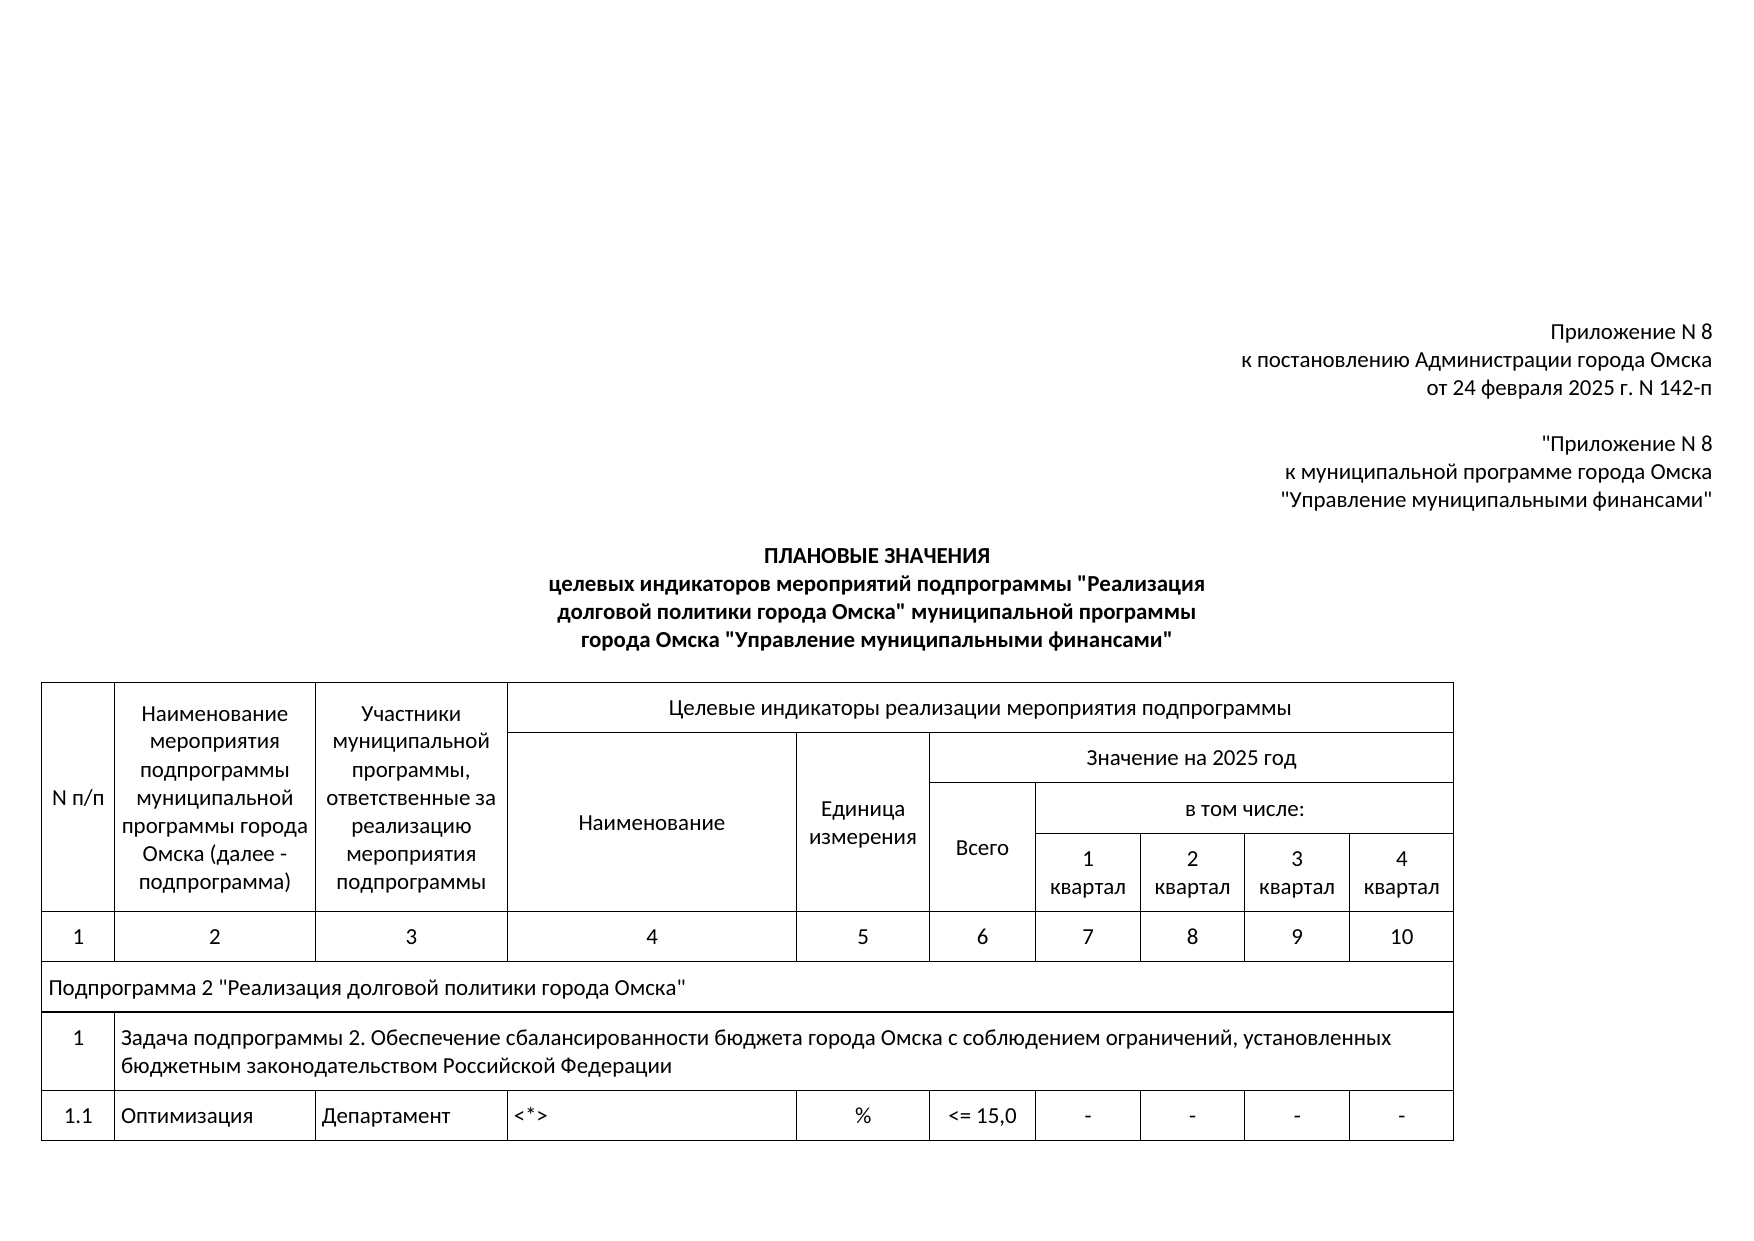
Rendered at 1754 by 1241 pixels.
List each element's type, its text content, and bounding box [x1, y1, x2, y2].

text к муниципальной программе города Омска [41, 457, 1713, 485]
text "Приложение N 8 [41, 429, 1713, 457]
table_cell 2 квартал [1141, 834, 1244, 911]
table_cell - [1141, 1091, 1244, 1140]
table_cell 6 [930, 912, 1035, 961]
title города Омска "Управление муниципальными финансами" [41, 626, 1713, 653]
title долговой политики города Омска" муниципальной программы [41, 597, 1713, 626]
table_cell Наименование [508, 733, 796, 911]
table_cell % [797, 1091, 929, 1140]
table_cell Задача подпрограммы 2. Обеспечение сбалансированности бюджета города Омска с соблюдением ограничений, установленных бюджетным законодательством Российской Федерации [115, 1013, 1453, 1090]
table_cell 9 [1245, 912, 1349, 961]
table_cell 10 [1350, 912, 1453, 961]
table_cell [115, 1091, 315, 1140]
table_cell - [1036, 1091, 1140, 1140]
title целевых индикаторов мероприятий подпрограммы "Реализация [41, 569, 1713, 597]
table_cell 4 [508, 912, 796, 961]
table_cell 1.1 [42, 1091, 114, 1140]
table_cell 4 квартал [1350, 834, 1453, 911]
table_cell 2 [115, 912, 315, 961]
table_cell <= 15,0 [930, 1091, 1035, 1140]
table_cell - [1245, 1091, 1349, 1140]
table_cell Единица измерения [797, 733, 929, 911]
table_cell 3 [316, 912, 507, 961]
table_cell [508, 1091, 796, 1140]
title ПЛАНОВЫЕ ЗНАЧЕНИЯ [41, 541, 1713, 569]
text к постановлению Администрации города Омска [41, 345, 1713, 373]
table_header Участники муниципальной программы, ответственные за реализацию мероприятия подпрограммы [316, 683, 507, 911]
table_cell 3 квартал [1245, 834, 1349, 911]
table_cell 1 квартал [1036, 834, 1140, 911]
table_cell 1 [42, 912, 114, 961]
text от 24 февраля 2025 г. N 142-п [41, 373, 1713, 401]
table_cell 8 [1141, 912, 1244, 961]
table_header Целевые индикаторы реализации мероприятия подпрограммы [508, 683, 1453, 732]
table_cell 5 [797, 912, 929, 961]
text "Управление муниципальными финансами" [41, 485, 1713, 513]
table_header N п/п [42, 683, 114, 911]
table_cell 7 [1036, 912, 1140, 961]
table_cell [316, 1091, 507, 1140]
table_cell Подпрограмма 2 "Реализация долговой политики города Омска" [42, 962, 1453, 1011]
table_header Наименование мероприятия подпрограммы муниципальной программы города Омска (далее - подпрограмма) [115, 683, 315, 911]
text Приложение N 8 [41, 317, 1713, 345]
table_cell - [1350, 1091, 1453, 1140]
table_cell в том числе: [1036, 783, 1453, 832]
table_cell 1 [42, 1013, 114, 1090]
table_cell Всего [930, 783, 1035, 911]
table_cell Значение на 2025 год [930, 733, 1453, 782]
